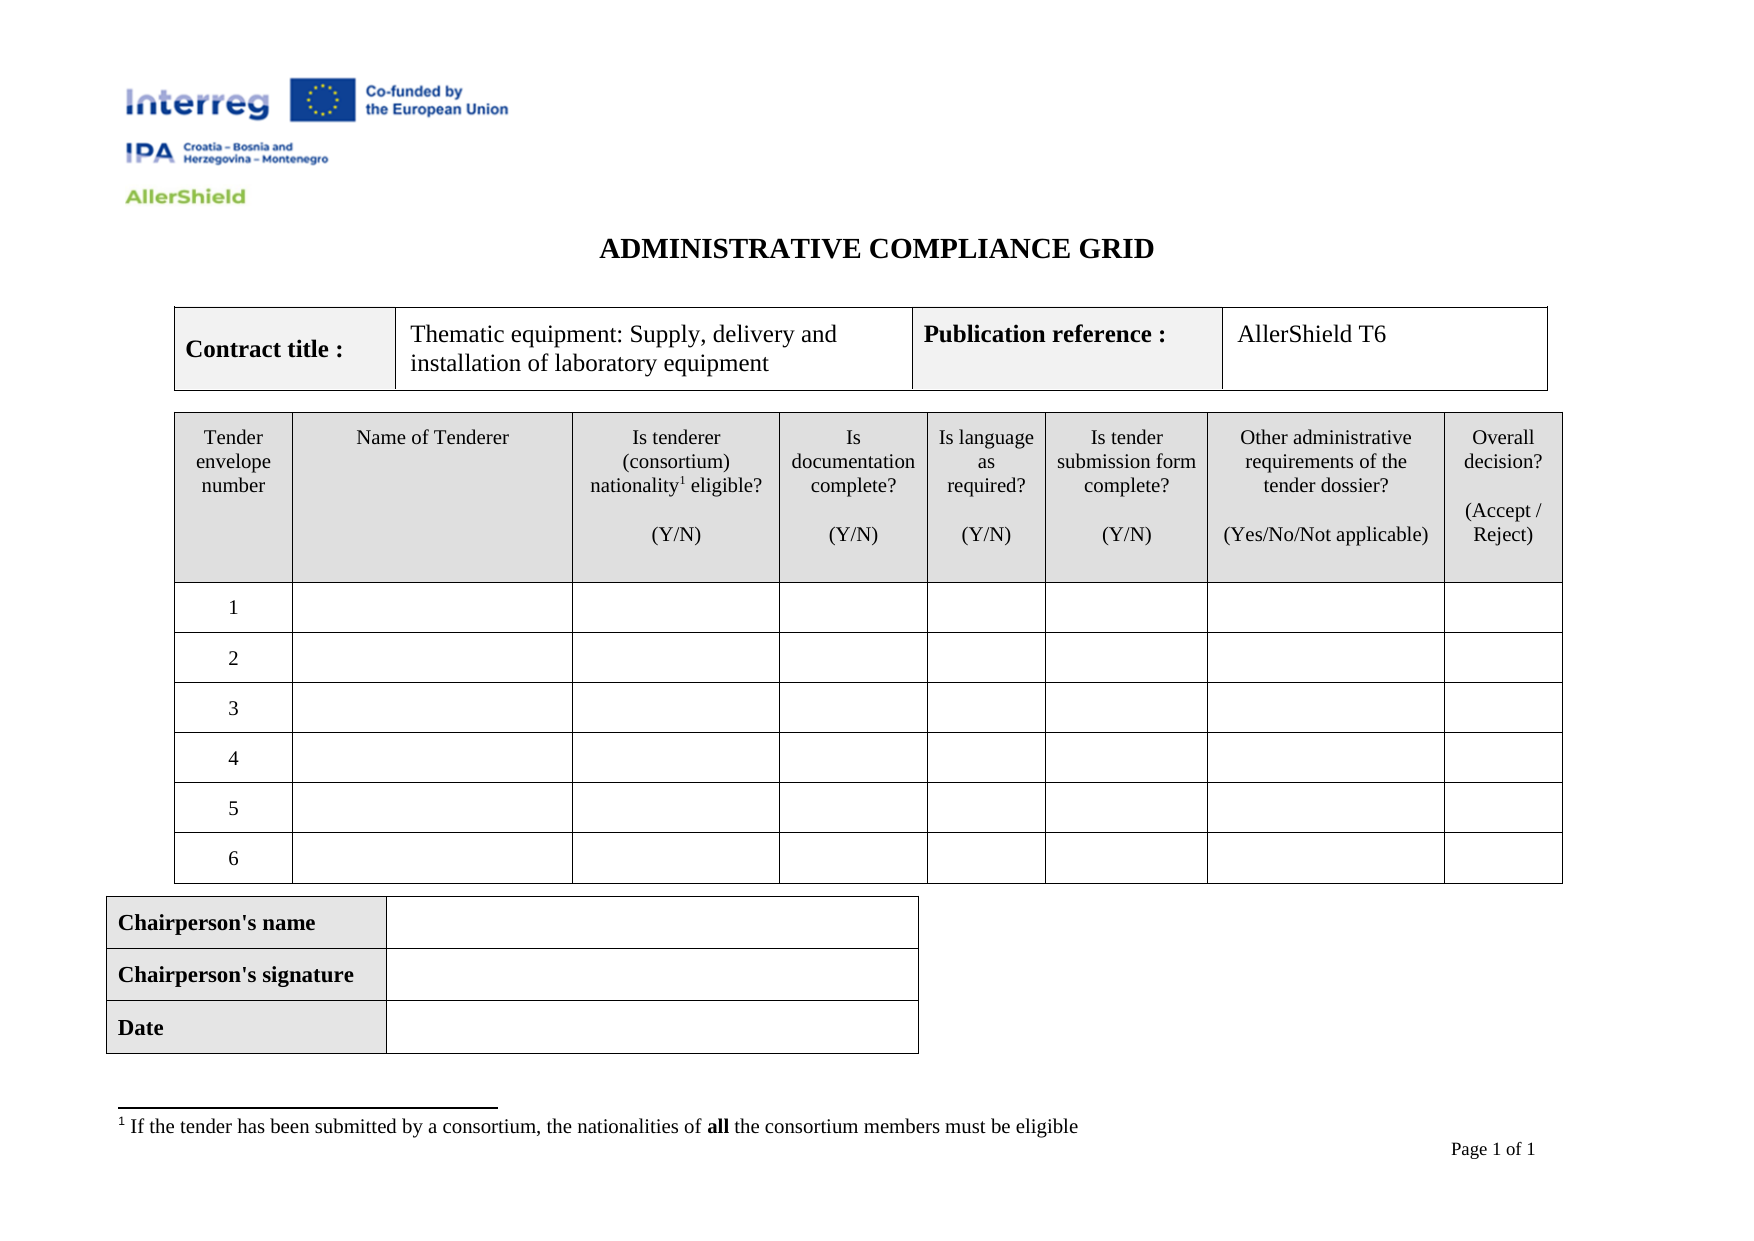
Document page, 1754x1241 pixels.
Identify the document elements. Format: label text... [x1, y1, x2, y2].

table_cell [928, 633, 1045, 682]
table_cell [387, 1001, 918, 1053]
table_cell [1046, 783, 1207, 832]
table_header Publication reference : [913, 308, 1222, 389]
table_header AllerShield T6 [1223, 308, 1547, 389]
table_cell 1 [175, 583, 292, 632]
table_header Other administrative requirements of the tender dossier? (Yes/No/Not applicable) [1208, 413, 1444, 582]
table_header Contract title : [175, 308, 395, 389]
table_cell [1046, 833, 1207, 882]
table_cell [1445, 583, 1562, 632]
table_cell [1208, 583, 1444, 632]
table_header Is language as required? (Y/N) [928, 413, 1045, 582]
table_cell [293, 633, 572, 682]
table_cell [1046, 683, 1207, 732]
table_cell [387, 949, 918, 1000]
table_header Is tender submission form complete? (Y/N) [1046, 413, 1207, 582]
table_header Thematic equipment: Supply, delivery and installation of laboratory equipment [396, 308, 912, 389]
table_cell [573, 583, 779, 632]
table_cell [928, 733, 1045, 782]
table_header [387, 897, 918, 948]
table_cell [1208, 683, 1444, 732]
picture [118, 71, 520, 207]
table_header Tender envelope number [175, 413, 292, 582]
table_cell [1445, 783, 1562, 832]
table_cell [293, 733, 572, 782]
table_cell [1445, 733, 1562, 782]
table_cell [1208, 733, 1444, 782]
table_cell [780, 683, 927, 732]
table_cell [928, 833, 1045, 882]
table_header Is tenderer (consortium) nationality eligible? (Y/N) [573, 413, 779, 582]
table_cell [293, 683, 572, 732]
table_cell [780, 583, 927, 632]
table_cell [1208, 783, 1444, 832]
table_cell 5 [175, 783, 292, 832]
table_cell 6 [175, 833, 292, 882]
table_cell [1445, 633, 1562, 682]
table_cell [928, 783, 1045, 832]
table_header Is documentation complete? (Y/N) [780, 413, 927, 582]
table_cell [780, 633, 927, 682]
table_cell [780, 833, 927, 882]
table_cell [1208, 833, 1444, 882]
table_header Name of Tenderer [293, 413, 572, 582]
table_cell 3 [175, 683, 292, 732]
table_cell [573, 833, 779, 882]
table_cell [573, 733, 779, 782]
table_cell 4 [175, 733, 292, 782]
table_cell [780, 783, 927, 832]
table_cell [1445, 683, 1562, 732]
table_cell [293, 583, 572, 632]
table_cell Chairperson's signature [107, 949, 386, 1000]
table_cell 2 [175, 633, 292, 682]
table_cell [780, 733, 927, 782]
table_cell [1208, 633, 1444, 682]
table_cell [928, 683, 1045, 732]
table_cell [1046, 633, 1207, 682]
table_cell [573, 783, 779, 832]
table_cell [1046, 733, 1207, 782]
table_cell Date [107, 1001, 386, 1053]
table_cell [1445, 833, 1562, 882]
table_cell [573, 633, 779, 682]
subtitle ADMINISTRATIVE COMPLIANCE GRID [118, 232, 1636, 265]
table_cell [293, 833, 572, 882]
table_cell [928, 583, 1045, 632]
table_cell [1046, 583, 1207, 632]
table_header Overall decision? (Accept / Reject) [1445, 413, 1562, 582]
table_cell [293, 783, 572, 832]
table_cell [573, 683, 779, 732]
table_header Chairperson's name [107, 897, 386, 948]
